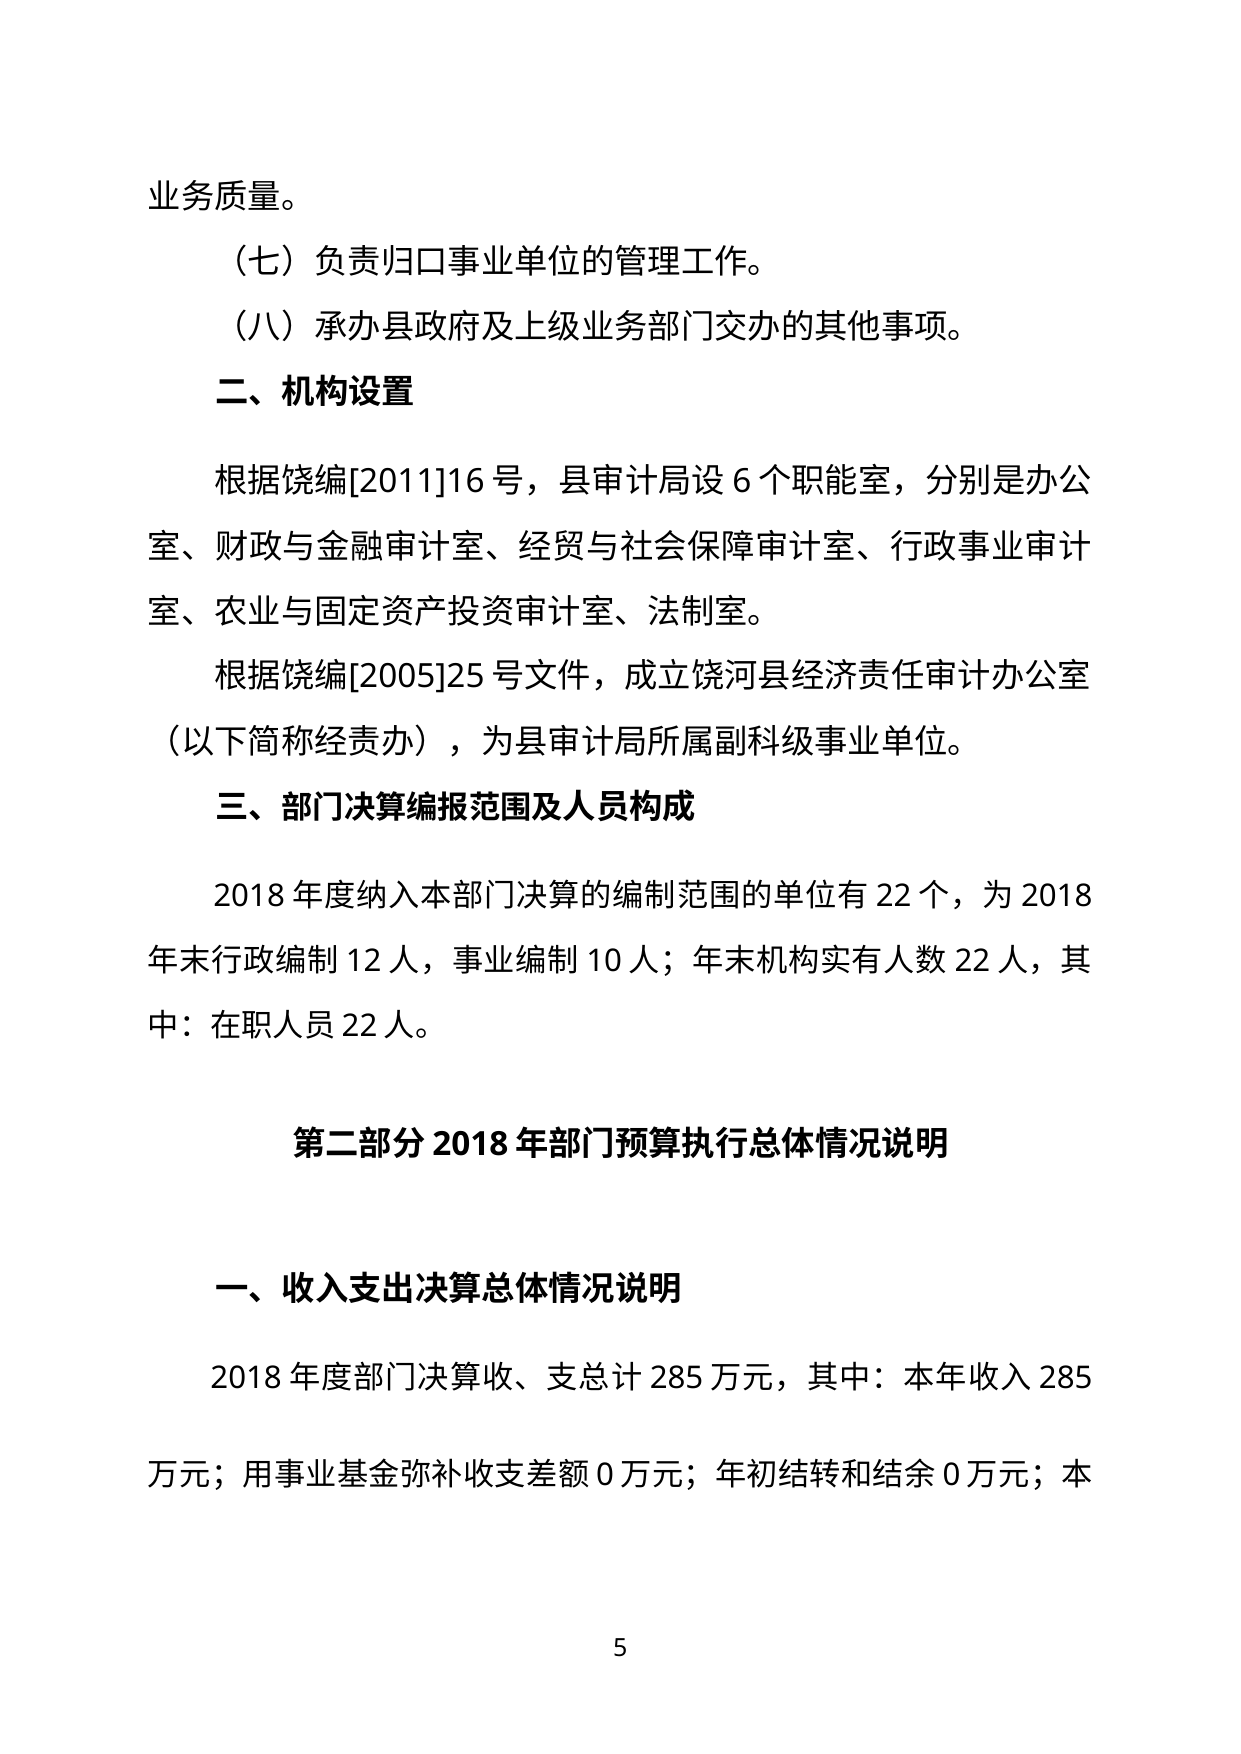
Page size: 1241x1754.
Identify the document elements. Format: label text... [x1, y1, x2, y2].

list 机构设置 [148, 357, 1092, 422]
text （八）承办县政府及上级业务部门交办的其他事项。 [148, 292, 1092, 357]
text 2018年度纳入本部门决算的编制范围的单位有22个，为2018年末行政编制12人，事业编制10人；年末机构实有人数22人，其中：在职人员22人。 [148, 860, 1092, 1055]
text （七）负责归口事业单位的管理工作。 [148, 227, 1092, 292]
text 第二部分2018年部门预算执行总体情况说明 [148, 1109, 1092, 1174]
text 三、部门决算编报范围及人员构成 [148, 771, 1092, 836]
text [148, 162, 1092, 227]
text 根据饶编[2011]16号，县审计局设6个职能室，分别是办公室、财政与金融审计室、经贸与社会保障审计室、行政事业审计室、农业与固定资产投资审计室、法制室。 [148, 446, 1092, 641]
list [148, 1342, 1092, 1505]
list 一、收入支出决算总体情况说明 [148, 1253, 1092, 1318]
text 根据饶编[2005]25号文件，成立饶河县经济责任审计办公室（以下简称经责办），为县审计局所属副科级事业单位。 [148, 641, 1092, 771]
